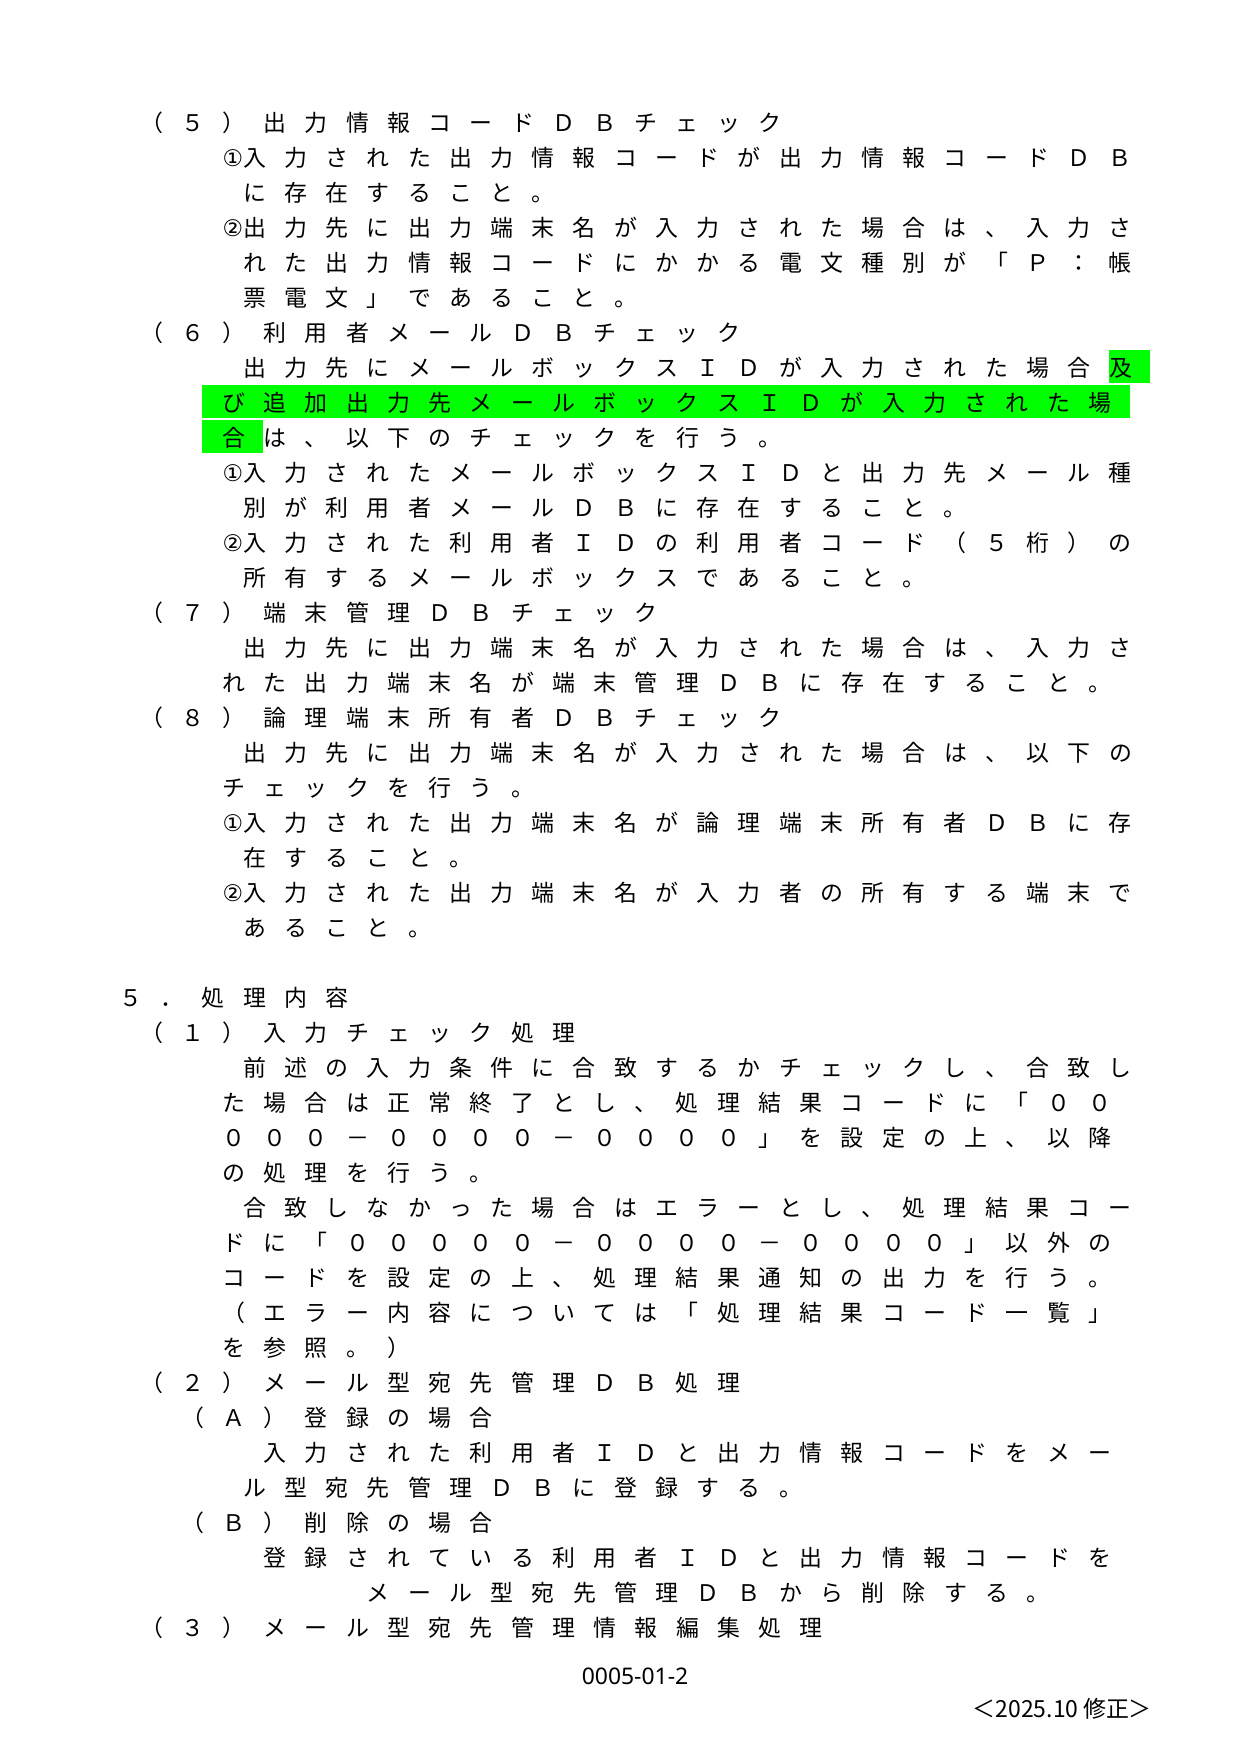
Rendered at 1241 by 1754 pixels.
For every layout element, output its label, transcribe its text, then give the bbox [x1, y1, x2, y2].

text （６）利用者メールＤＢチェック [140, 314, 1150, 349]
text ①入力されたメールボックスＩＤと出力先メール種別が利用者メールＤＢに存在すること。 [202, 454, 1150, 524]
text （１）入力チェック処理 [140, 1014, 1150, 1049]
text 出力先に出力端末名が入力された場合は、入力された出力端末名が端末管理ＤＢに存在すること。 [202, 629, 1150, 699]
text ②入力された利用者ＩＤの利用者コード（５桁）の所有するメールボックスであること。 [202, 524, 1150, 594]
text ②出力先に出力端末名が入力された場合は、入力された出力情報コードにかかる電文種別が「Ｐ：帳票電文」であること。 [202, 209, 1150, 314]
text （Ｂ）削除の場合 [161, 1504, 1150, 1539]
text （７）端末管理ＤＢチェック [140, 594, 1150, 629]
text 合致しなかった場合はエラーとし、処理結果コードに「０００００－００００－００００」以外のコードを設定の上、処理結果通知の出力を行う。（エラー内容については「処理結果コード一覧」を参照。） [202, 1189, 1150, 1364]
text ②入力された出力端末名が入力者の所有する端末であること。 [202, 874, 1150, 944]
text 登録されている利用者ＩＤと出力情報コードをメール型宛先管理ＤＢから削除する。 [245, 1539, 1150, 1609]
text （Ａ）登録の場合 [163, 1399, 1150, 1434]
text ①入力された出力端末名が論理端末所有者ＤＢに存在すること。 [202, 804, 1150, 874]
text ①入力された出力情報コードが出力情報コードＤＢに存在すること。 [202, 139, 1150, 209]
text ５．処理内容 [119, 979, 1150, 1014]
text （８）論理端末所有者ＤＢチェック [140, 699, 1150, 734]
text （２）メール型宛先管理ＤＢ処理 [140, 1364, 1150, 1399]
text 入力された利用者ＩＤと出力情報コードをメール型宛先管理ＤＢに登録する。 [222, 1434, 1150, 1504]
text 出力先にメールボックスＩＤが入力された場合及び追加出力先メールボックスＩＤが入力された場合は、以下のチェックを行う。 [202, 349, 1150, 454]
text 出力先に出力端末名が入力された場合は、以下のチェックを行う。 [202, 734, 1150, 804]
text （３）メール型宛先管理情報編集処理 [140, 1609, 1150, 1644]
text （５）出力情報コードＤＢチェック [140, 104, 1150, 139]
text 前述の入力条件に合致するかチェックし、合致した場合は正常終了とし、処理結果コードに「０００００－００００－００００」を設定の上、以降の処理を行う。 [202, 1049, 1150, 1189]
